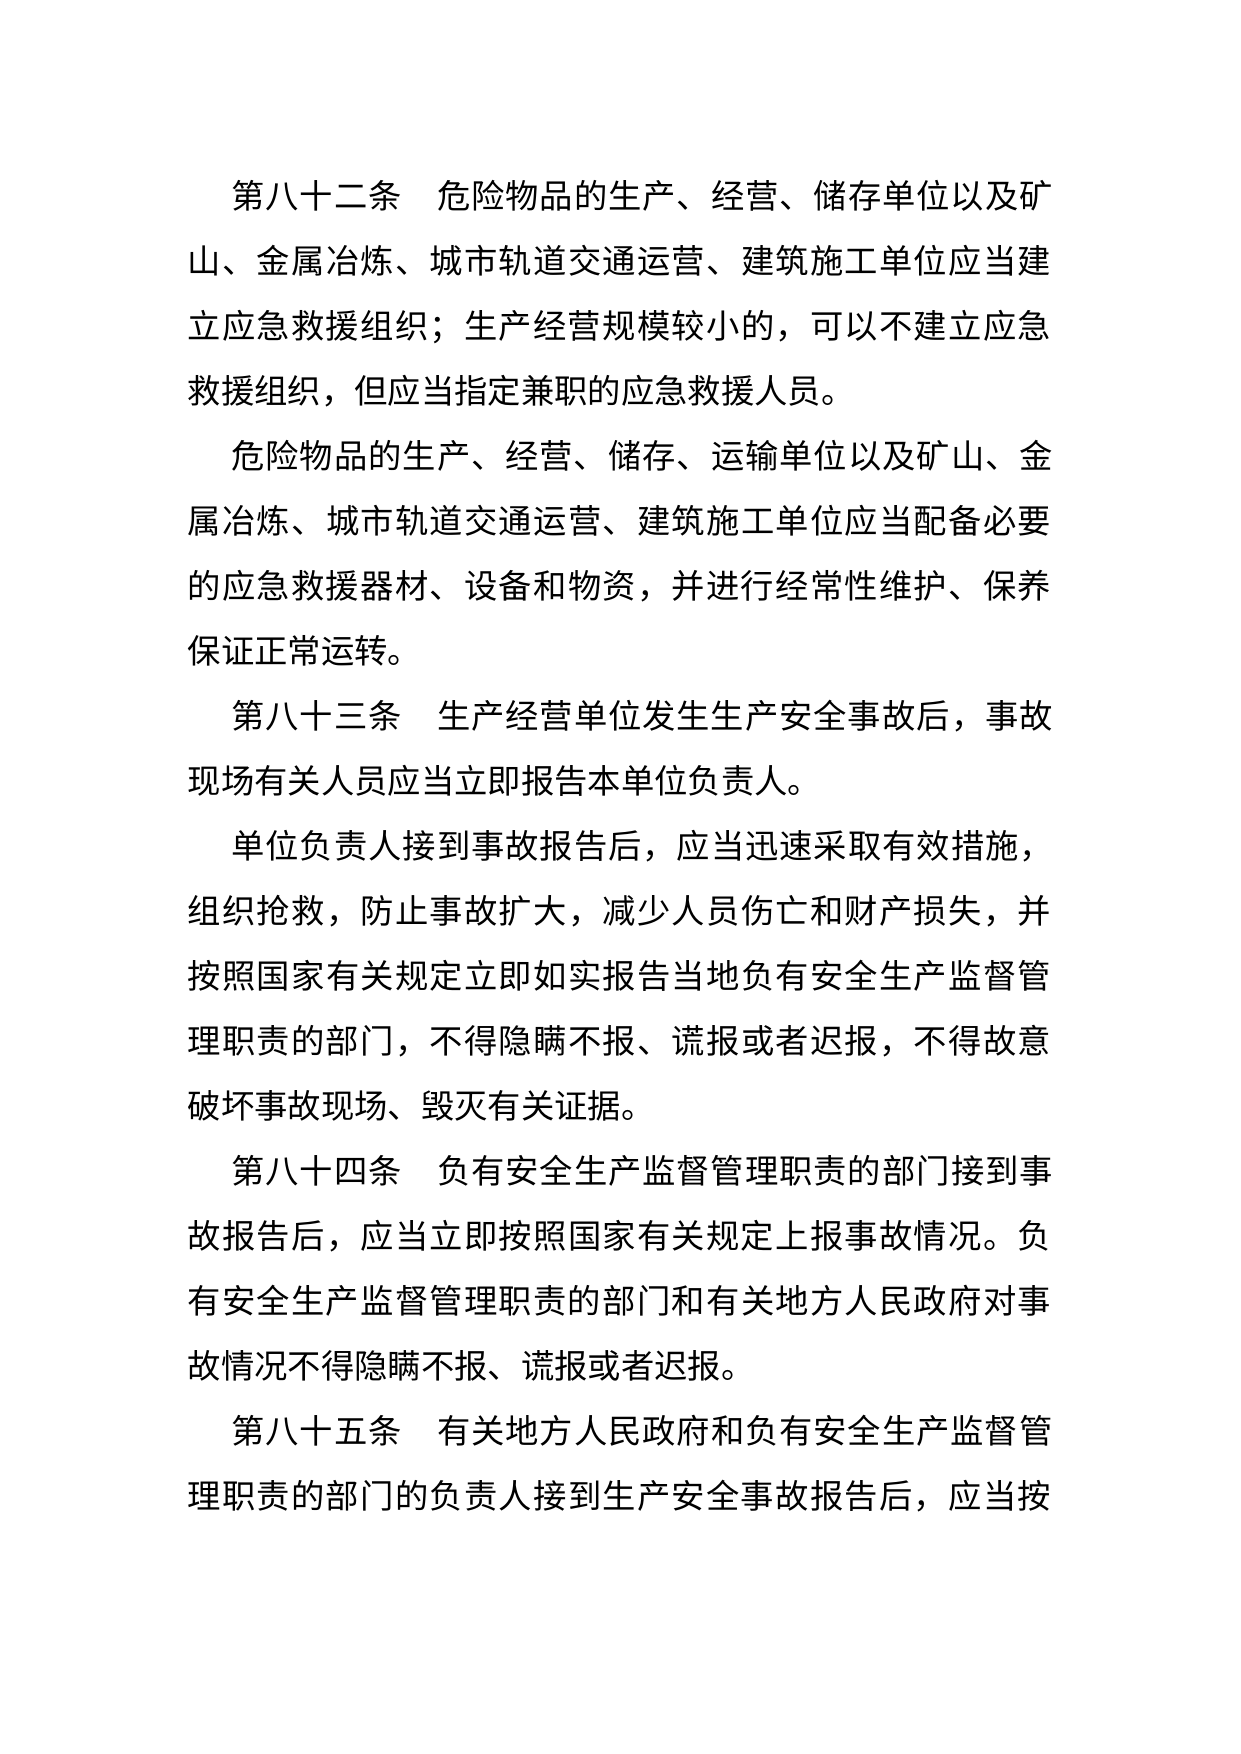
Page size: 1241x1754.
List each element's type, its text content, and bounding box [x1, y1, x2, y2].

text 第八十三条 生产经营单位发生生产安全事故后，事故现场有关人员应当立即报告本单位负责人。 [187, 682, 1053, 812]
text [187, 1397, 1053, 1527]
text 第八十四条 负有安全生产监督管理职责的部门接到事故报告后，应当立即按照国家有关规定上报事故情况。负有安全生产监督管理职责的部门和有关地方人民政府对事故情况不得隐瞒不报、谎报或者迟报。 [187, 1137, 1053, 1397]
text 第八十二条 危险物品的生产、经营、储存单位以及矿山、金属冶炼、城市轨道交通运营、建筑施工单位应当建立应急救援组织；生产经营规模较小的，可以不建立应急救援组织，但应当指定兼职的应急救援人员。 [187, 162, 1053, 422]
text 单位负责人接到事故报告后，应当迅速采取有效措施，组织抢救，防止事故扩大，减少人员伤亡和财产损失，并按照国家有关规定立即如实报告当地负有安全生产监督管理职责的部门，不得隐瞒不报、谎报或者迟报，不得故意破坏事故现场、毁灭有关证据。 [187, 812, 1053, 1137]
text 危险物品的生产、经营、储存、运输单位以及矿山、金属冶炼、城市轨道交通运营、建筑施工单位应当配备必要的应急救援器材、设备和物资，并进行经常性维护、保养，保证正常运转。 [187, 422, 1053, 682]
